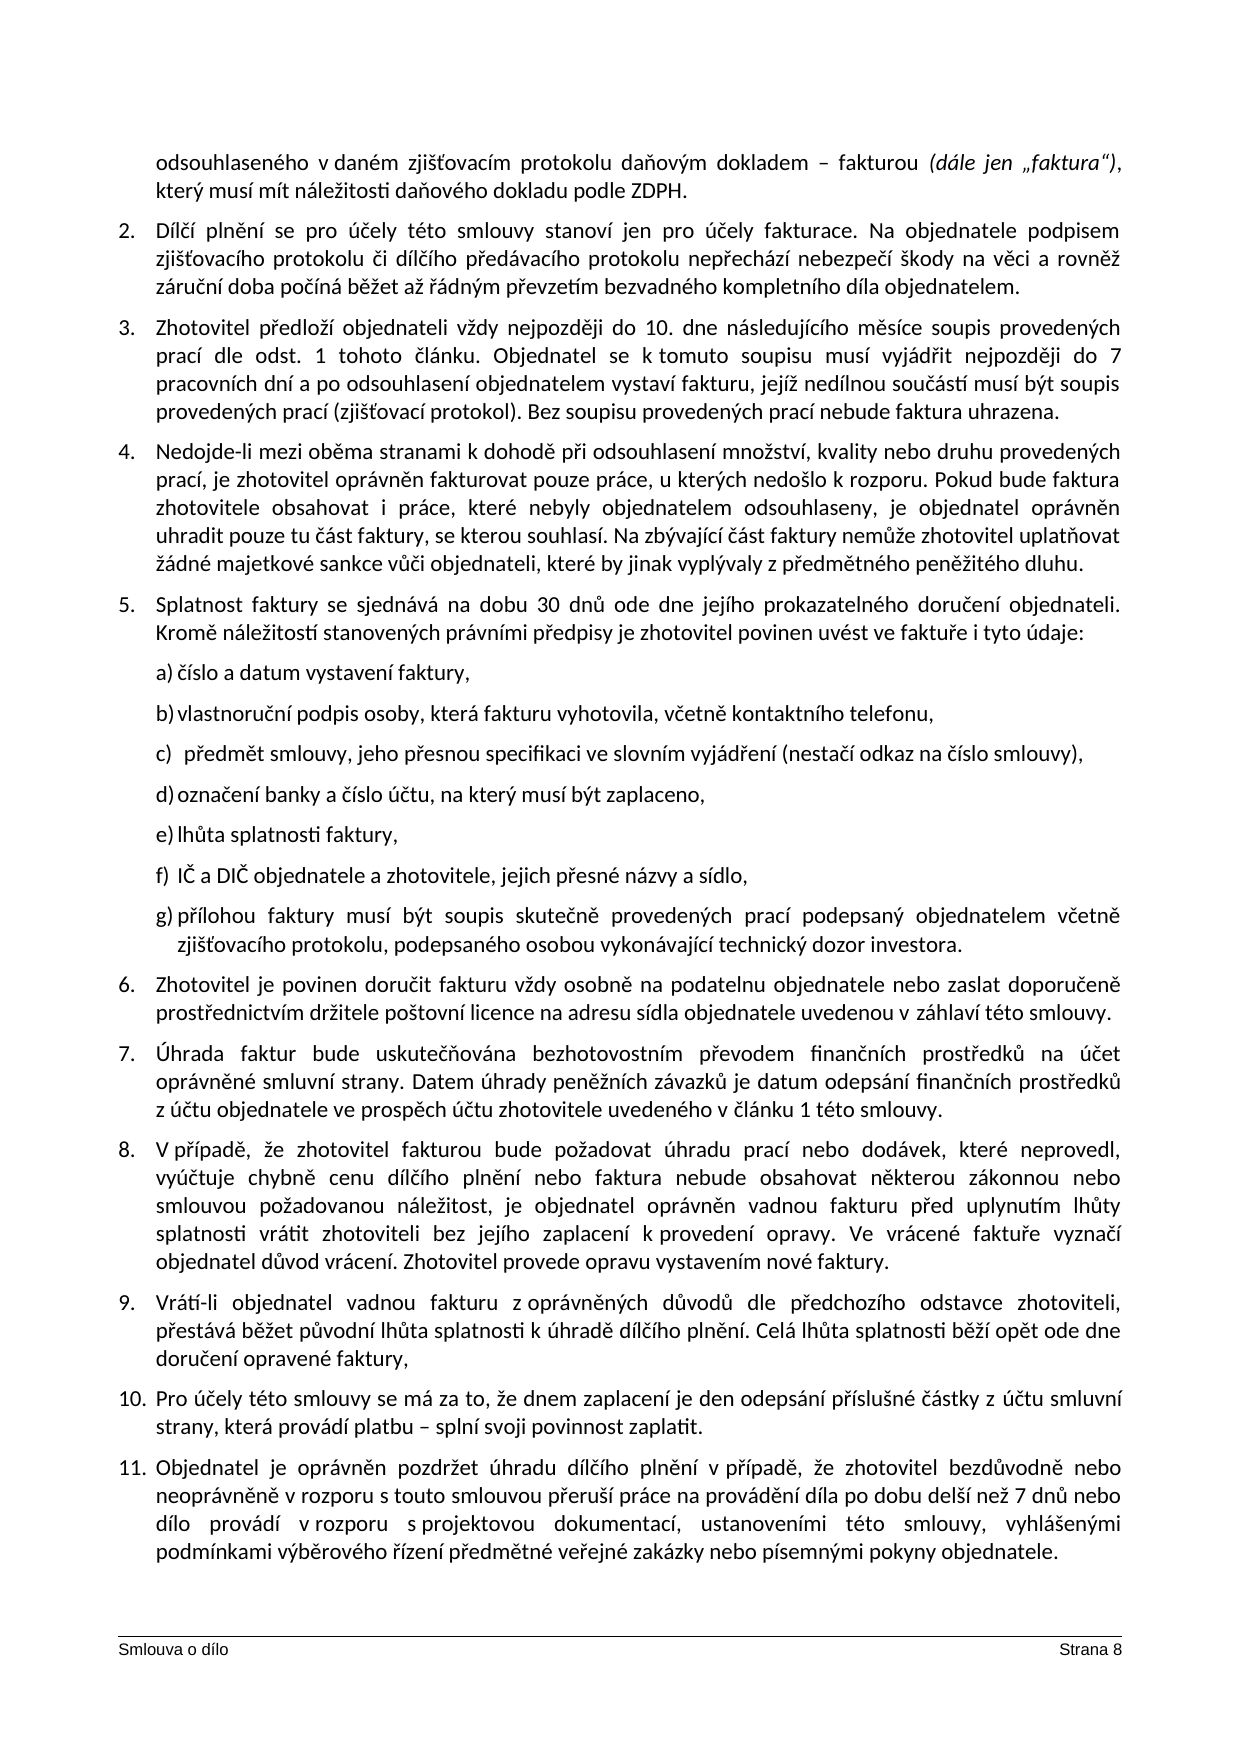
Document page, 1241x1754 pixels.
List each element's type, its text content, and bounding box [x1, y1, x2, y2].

list Pro účely této smlouvy se má za to, že dnem zaplacení je den odepsání příslušné částky z účtu smluvní strany, která provádí platbu – splní svoji povinnost zaplatit. [118, 1384, 1122, 1441]
list Dílčí plnění se pro účely této smlouvy stanoví jen pro účely fakturace. Na objednatele podpisem zjišťovacího protokolu či dílčího předávacího protokolu nepřechází nebezpečí škody na věci a rovněž záruční doba počíná běžet až řádným převzetím bezvadného kompletního díla objednatelem. [118, 216, 1122, 300]
list Zhotovitel předloží objednateli vždy nejpozději do 10. dne následujícího měsíce soupis provedených prací dle odst. 1 tohoto článku. Objednatel se k tomuto soupisu musí vyjádřit nejpozději do 7 pracovních dní a po odsouhlasení objednatelem vystaví fakturu, jejíž nedílnou součástí musí být soupis provedených prací (zjišťovací protokol). Bez soupisu provedených prací nebude faktura uhrazena. [118, 313, 1122, 425]
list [118, 148, 1122, 204]
list lhůta splatnosti faktury, [156, 821, 1122, 849]
list IČ a DIČ objednatele a zhotovitele, jejich přesné názvy a sídlo, [156, 861, 1122, 889]
list vlastnoruční podpis osoby, která fakturu vyhotovila, včetně kontaktního telefonu, [156, 699, 1122, 727]
list V případě, že zhotovitel fakturou bude požadovat úhradu prací nebo dodávek, které neprovedl, vyúčtuje chybně cenu dílčího plnění nebo faktura nebude obsahovat některou zákonnou nebo smlouvou požadovanou náležitost, je objednatel oprávněn vadnou fakturu před uplynutím lhůty splatnosti vrátit zhotoviteli bez jejího zaplacení k provedení opravy. Ve vrácené faktuře vyznačí objednatel důvod vrácení. Zhotovitel provede opravu vystavením nové faktury. [118, 1135, 1122, 1275]
list Zhotovitel je povinen doručit fakturu vždy osobně na podatelnu objednatele nebo zaslat doporučeně prostřednictvím držitele poštovní licence na adresu sídla objednatele uvedenou v záhlaví této smlouvy. [118, 970, 1122, 1026]
list číslo a datum vystavení faktury, [156, 658, 1122, 687]
list Splatnost faktury se sjednává na dobu 30 dnů ode dne jejího prokazatelného doručení objednateli. Kromě náležitostí stanovených právními předpisy je zhotovitel povinen uvést ve faktuře i tyto údaje: [118, 590, 1122, 646]
list Nedojde-li mezi oběma stranami k dohodě při odsouhlasení množství, kvality nebo druhu provedených prací, je zhotovitel oprávněn fakturovat pouze práce, u kterých nedošlo k rozporu. Pokud bude faktura zhotovitele obsahovat i práce, které nebyly objednatelem odsouhlaseny, je objednatel oprávněn uhradit pouze tu část faktury, se kterou souhlasí. Na zbývající část faktury nemůže zhotovitel uplatňovat žádné majetkové sankce vůči objednateli, které by jinak vyplývaly z předmětného peněžitého dluhu. [118, 437, 1122, 577]
list přílohou faktury musí být soupis skutečně provedených prací podepsaný objednatelem včetně zjišťovacího protokolu, podepsaného osobou vykonávající technický dozor investora. [156, 902, 1122, 958]
list označení banky a číslo účtu, na který musí být zaplaceno, [156, 780, 1122, 808]
list Objednatel je oprávněn pozdržet úhradu dílčího plnění v případě, že zhotovitel bezdůvodně nebo neoprávněně v rozporu s touto smlouvou přeruší práce na provádění díla po dobu delší než 7 dnů nebo dílo provádí v rozporu s projektovou dokumentací, ustanoveními této smlouvy, vyhlášenými podmínkami výběrového řízení předmětné veřejné zakázky nebo písemnými pokyny objednatele. [118, 1453, 1122, 1565]
list Úhrada faktur bude uskutečňována bezhotovostním převodem finančních prostředků na účet oprávněné smluvní strany. Datem úhrady peněžních závazků je datum odepsání finančních prostředků z účtu objednatele ve prospěch účtu zhotovitele uvedeného v článku 1 této smlouvy. [118, 1039, 1122, 1123]
list předmět smlouvy, jeho přesnou specifikaci ve slovním vyjádření (nestačí odkaz na číslo smlouvy), [156, 739, 1122, 768]
list Vrátí-li objednatel vadnou fakturu z oprávněných důvodů dle předchozího odstavce zhotoviteli, přestává běžet původní lhůta splatnosti k úhradě dílčího plnění. Celá lhůta splatnosti běží opět ode dne doručení opravené faktury, [118, 1288, 1122, 1372]
